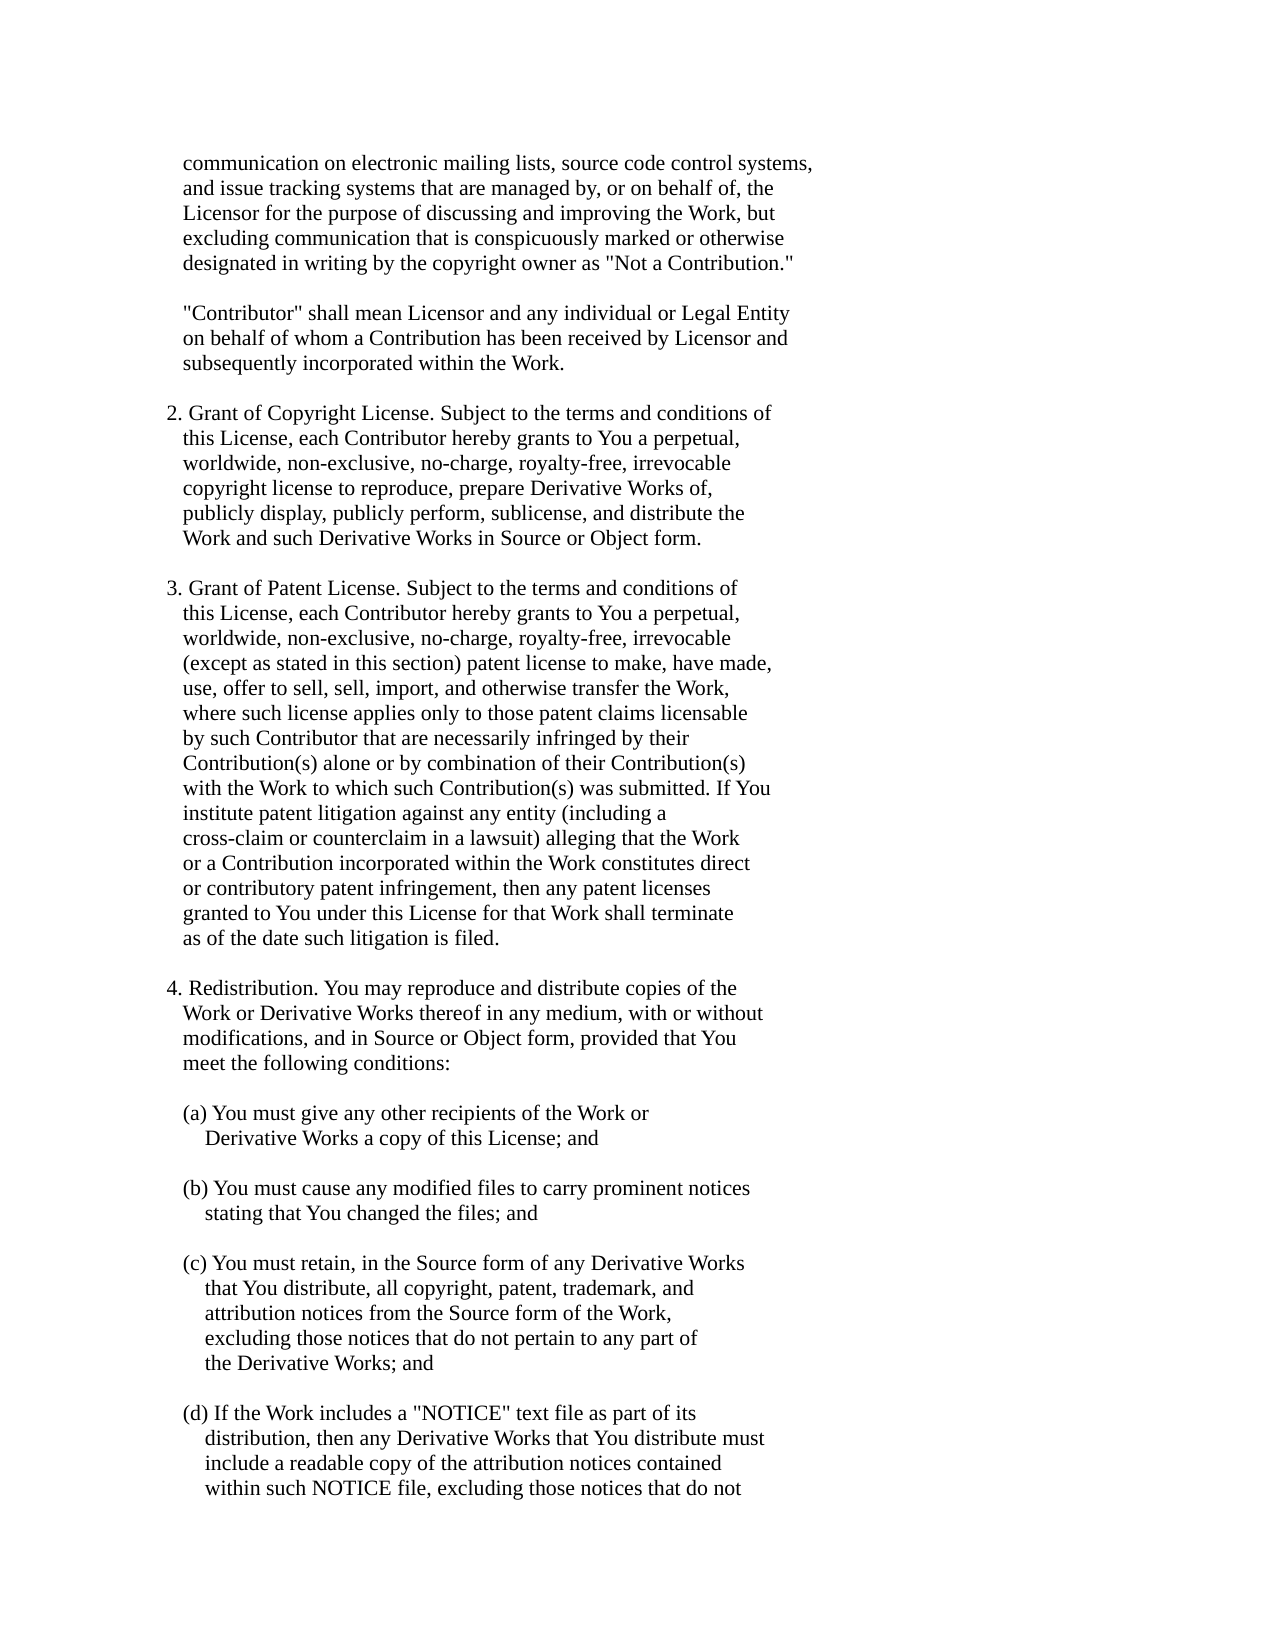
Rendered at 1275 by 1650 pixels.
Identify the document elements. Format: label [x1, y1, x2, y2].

text [150, 150, 1125, 1500]
